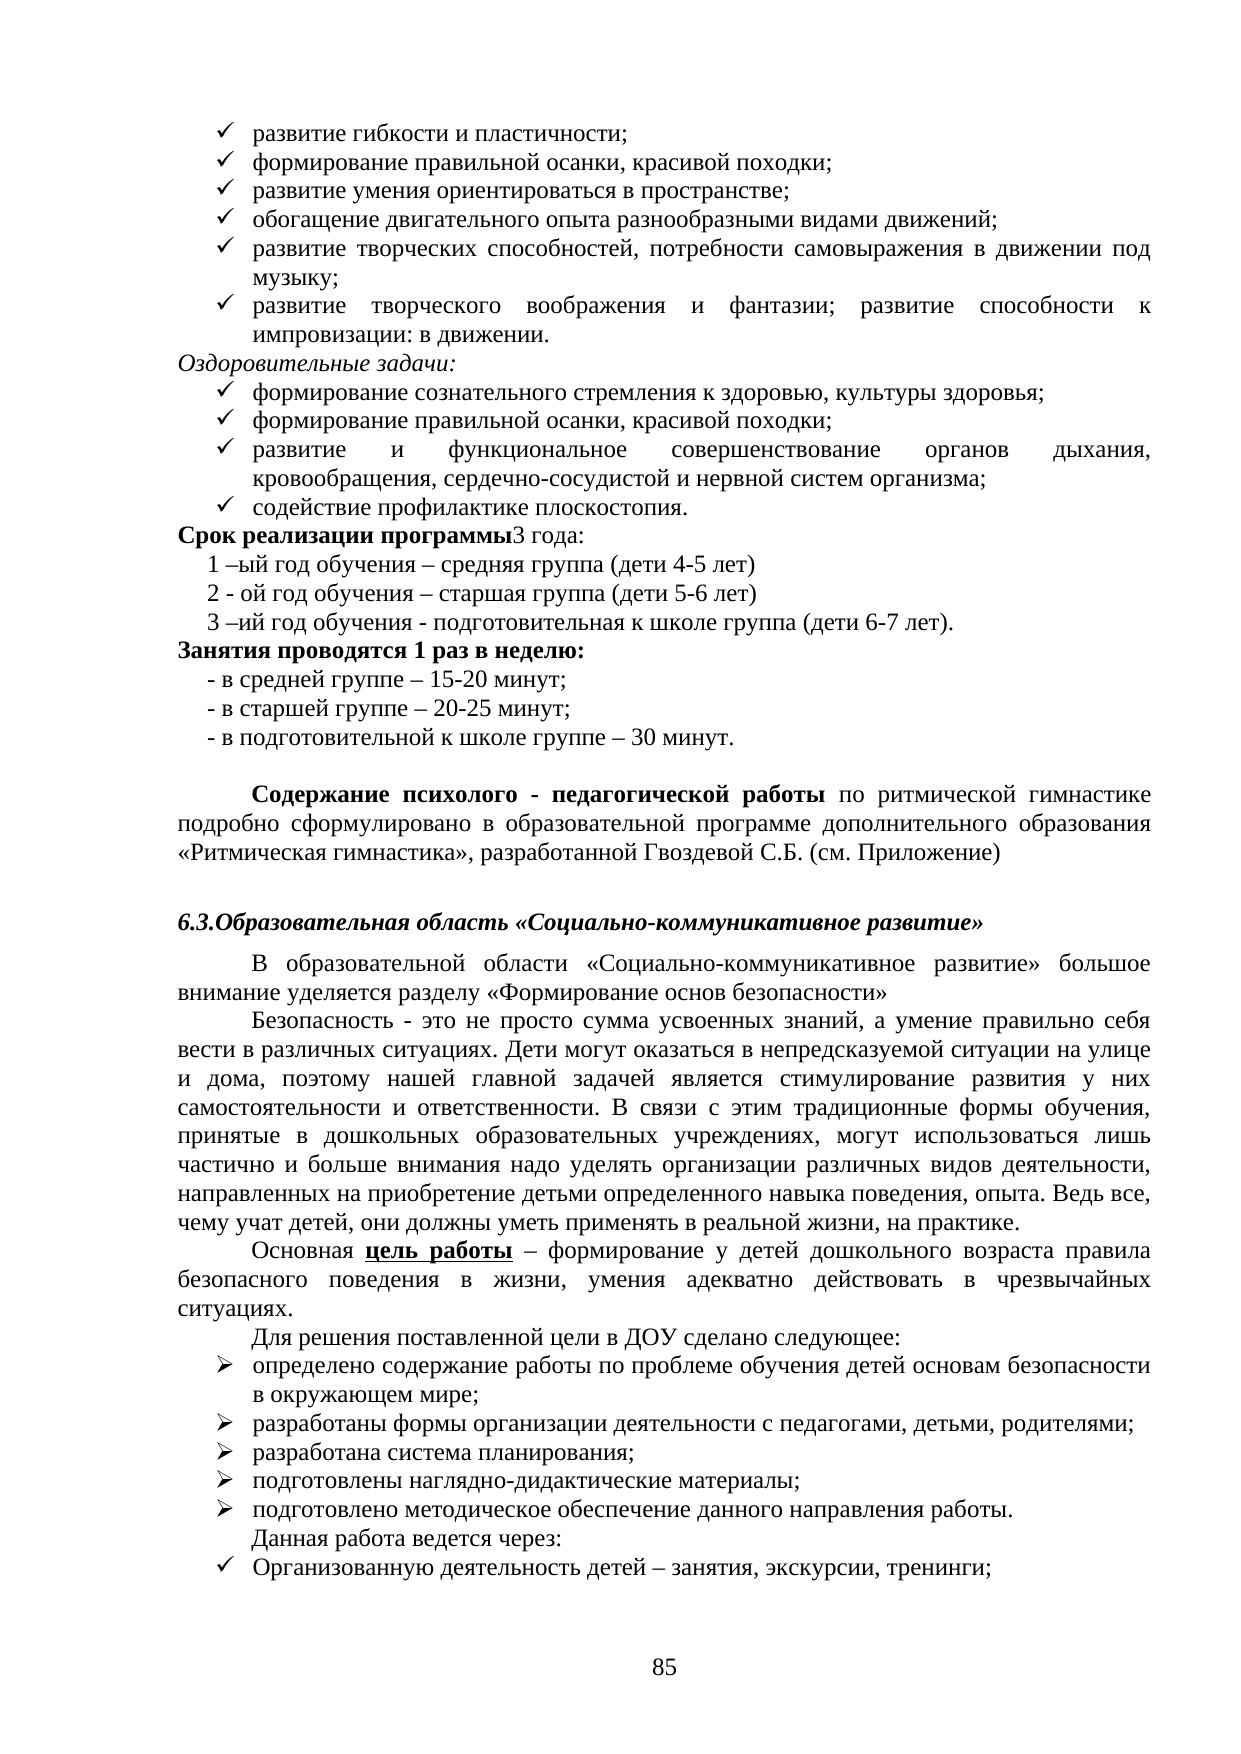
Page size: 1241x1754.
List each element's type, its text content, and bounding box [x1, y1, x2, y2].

list обогащение двигательного опыта разнообразными видами движений; [215, 204, 1152, 233]
text 6.3.Образовательная область «Социально-коммуникативное развитие» [177, 907, 1152, 936]
list содействие профилактике плоскостопия. [215, 492, 1152, 521]
text В образовательной области «Социально-коммуникативное развитие» большое внимание уделяется разделу «Формирование основ безопасности» [177, 948, 1152, 1006]
list развитие творческих способностей, потребности самовыражения в движении под музыку; [215, 233, 1152, 291]
list формирование сознательного стремления к здоровью, культуры здоровья; [215, 377, 1152, 406]
text Данная работа ведется через: [177, 1523, 1152, 1552]
text 3 –ий год обучения - подготовительная к школе группа (дети 6-7 лет). [177, 607, 1152, 636]
text 2 - ой год обучения – старшая группа (дети 5-6 лет) [177, 578, 1152, 607]
list подготовлены наглядно-дидактические материалы; [215, 1466, 1152, 1494]
text - в подготовительной к школе группе – 30 минут. [177, 722, 1152, 751]
list разработана система планирования; [215, 1437, 1152, 1466]
text Занятия проводятся 1 раз в неделю: [177, 636, 1152, 664]
text Для решения поставленной цели в ДОУ сделано следующее: [177, 1322, 1152, 1351]
text - в средней группе – 15-20 минут; [177, 664, 1152, 693]
list развитие умения ориентироваться в пространстве; [215, 176, 1152, 204]
text Содержание психолого - педагогической работы по ритмической гимнастике подробно сформулировано в образовательной программе дополнительного образования «Ритмическая гимнастика», разработанной Гвоздевой С.Б. (см. Приложение) [177, 779, 1152, 866]
list определено содержание работы по проблеме обучения детей основам безопасности в окружающем мире; [215, 1351, 1152, 1408]
text Оздоровительные задачи: [177, 348, 1152, 377]
list Организованную деятельность детей – занятия, экскурсии, тренинги; [215, 1552, 1152, 1581]
text Срок реализации программы3 года: [177, 521, 1152, 549]
list подготовлено методическое обеспечение данного направления работы. [215, 1494, 1152, 1523]
text Безопасность - это не просто сумма усвоенных знаний, а умение правильно себя вести в различных ситуациях. Дети могут оказаться в непредсказуемой ситуации на улице и дома, поэтому нашей главной задачей является стимулирование развития у них самостоятельности и ответственности. В связи с этим традиционные формы обучения, принятые в дошкольных образовательных учреждениях, могут использоваться лишь частично и больше внимания надо уделять организации различных видов деятельности, направленных на приобретение детьми определенного навыка поведения, опыта. Ведь все, чему учат детей, они должны уметь применять в реальной жизни, на практике. [177, 1006, 1152, 1236]
text 1 –ый год обучения – средняя группа (дети 4-5 лет) [177, 549, 1152, 578]
list разработаны формы организации деятельности с педагогами, детьми, родителями; [215, 1408, 1152, 1437]
list развитие и функциональное совершенствование органов дыхания, кровообращения, сердечно-сосудистой и нервной систем организма; [215, 434, 1152, 492]
list развитие гибкости и пластичности; [215, 118, 1152, 147]
text Основная цель работы – формирование у детей дошкольного возраста правила безопасного поведения в жизни, умения адекватно действовать в чрезвычайных ситуациях. [177, 1236, 1152, 1322]
text - в старшей группе – 20-25 минут; [177, 693, 1152, 722]
list формирование правильной осанки, красивой походки; [215, 406, 1152, 434]
list формирование правильной осанки, красивой походки; [215, 147, 1152, 176]
list развитие творческого воображения и фантазии; развитие способности к импровизации: в движении. [215, 291, 1152, 348]
